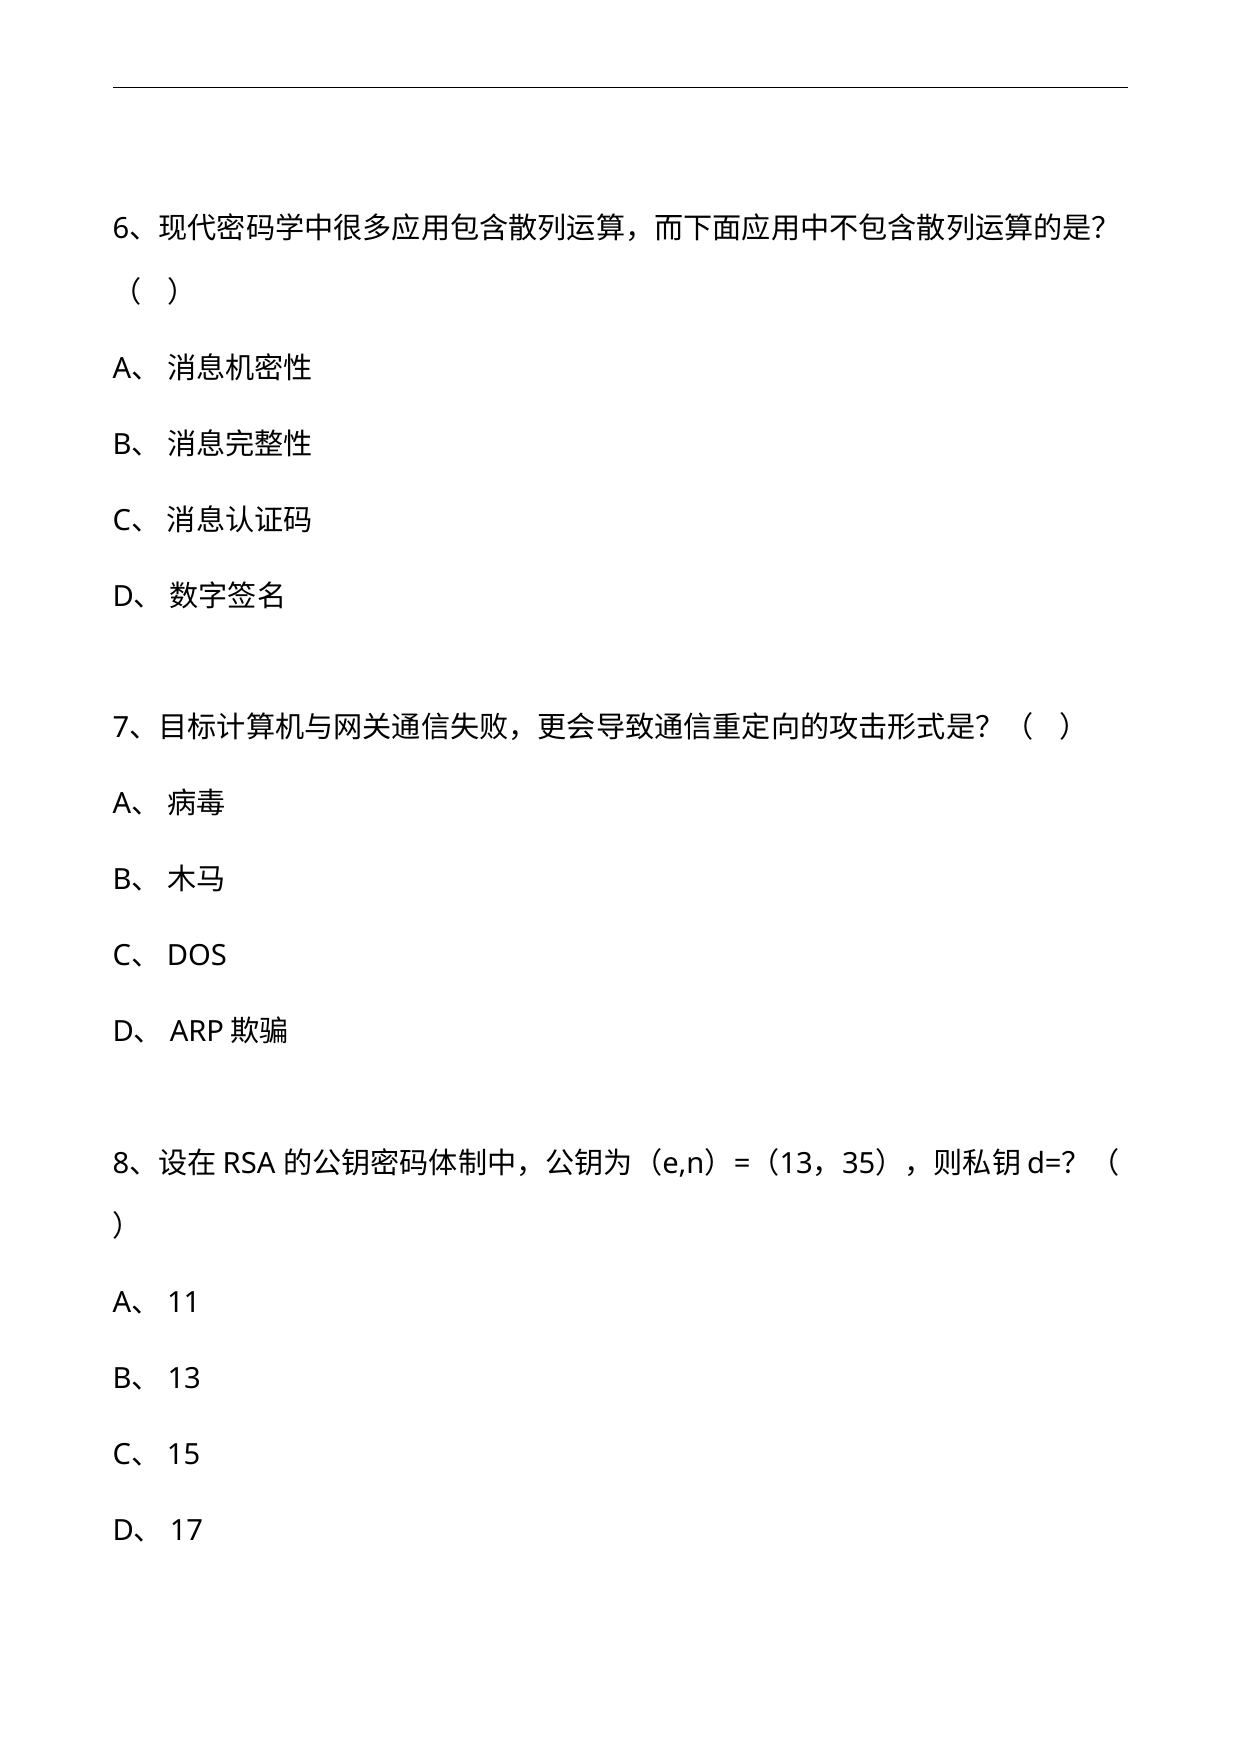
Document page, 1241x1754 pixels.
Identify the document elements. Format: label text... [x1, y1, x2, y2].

text C、 DOS [112, 932, 1128, 974]
text 6、现代密码学中很多应用包含散列运算，而下面应用中不包含散列运算的是？（ ） [112, 205, 1128, 311]
text 8、设在RSA 的公钥密码体制中，公钥为（e,n）=（13，35），则私钥d=？（ ） [112, 1139, 1128, 1245]
text D、 ARP欺骗 [112, 1008, 1128, 1050]
text A、 消息机密性 [112, 344, 1128, 387]
text C、 消息认证码 [112, 497, 1128, 539]
text B、 木马 [112, 856, 1128, 898]
text C、 15 [112, 1431, 1128, 1473]
text A、 病毒 [112, 780, 1128, 822]
text A、 11 [112, 1279, 1128, 1321]
text B、 13 [112, 1355, 1128, 1397]
text B、 消息完整性 [112, 421, 1128, 463]
text D、 数字签名 [112, 573, 1128, 615]
text D、 17 [112, 1507, 1128, 1549]
text 7、目标计算机与网关通信失败，更会导致通信重定向的攻击形式是？（ ） [112, 704, 1128, 746]
